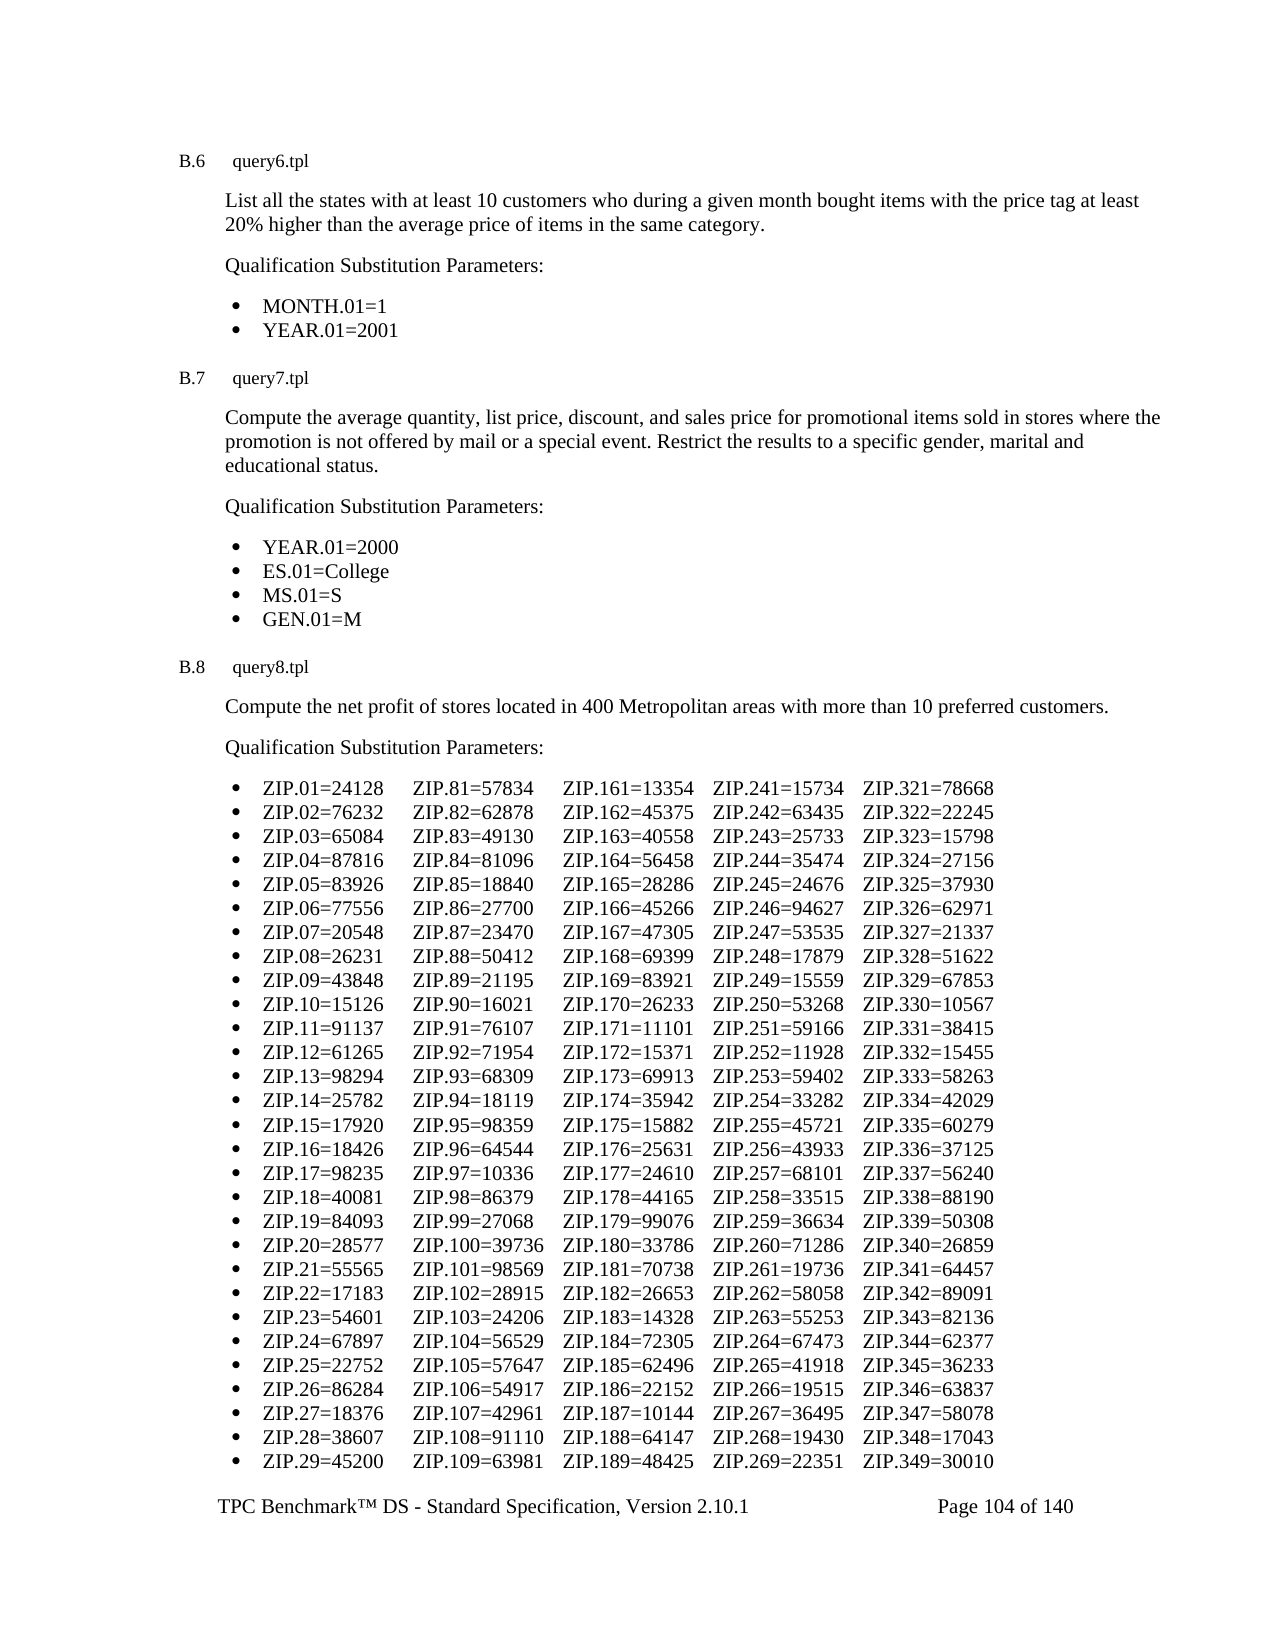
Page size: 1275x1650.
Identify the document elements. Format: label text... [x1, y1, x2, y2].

list ZIP.29=45200 ZIP.109=63981 ZIP.189=48425 ZIP.269=22351 ZIP.349=30010 [232, 1449, 1162, 1473]
list YEAR.01=2000 [232, 535, 1162, 559]
list ZIP.02=76232 ZIP.82=62878 ZIP.162=45375 ZIP.242=63435 ZIP.322=22245 [232, 800, 1162, 824]
list ZIP.25=22752 ZIP.105=57647 ZIP.185=62496 ZIP.265=41918 ZIP.345=36233 [232, 1353, 1162, 1377]
text Compute the average quantity, list price, discount, and sales price for promotional items sold in stores where the promotion is not offered by mail or a special event. Restrict the results to a specific gender, marital and educational status. [225, 405, 1162, 477]
text Qualification Substitution Parameters: [225, 494, 1162, 518]
list ZIP.20=28577 ZIP.100=39736 ZIP.180=33786 ZIP.260=71286 ZIP.340=26859 [232, 1233, 1162, 1257]
list ZIP.18=40081 ZIP.98=86379 ZIP.178=44165 ZIP.258=33515 ZIP.338=88190 [232, 1185, 1162, 1209]
list ZIP.12=61265 ZIP.92=71954 ZIP.172=15371 ZIP.252=11928 ZIP.332=15455 [232, 1040, 1162, 1064]
text List all the states with at least 10 customers who during a given month bought items with the price tag at least 20% higher than the average price of items in the same category. [225, 188, 1162, 236]
list GEN.01=M [232, 607, 1162, 631]
list ZIP.19=84093 ZIP.99=27068 ZIP.179=99076 ZIP.259=36634 ZIP.339=50308 [232, 1209, 1162, 1233]
list ZIP.28=38607 ZIP.108=91110 ZIP.188=64147 ZIP.268=19430 ZIP.348=17043 [232, 1425, 1162, 1449]
text query6.tpl [178, 150, 1162, 172]
list ZIP.10=15126 ZIP.90=16021 ZIP.170=26233 ZIP.250=53268 ZIP.330=10567 [232, 992, 1162, 1016]
text query7.tpl [178, 367, 1162, 388]
list ZIP.14=25782 ZIP.94=18119 ZIP.174=35942 ZIP.254=33282 ZIP.334=42029 [232, 1088, 1162, 1112]
text query8.tpl [178, 656, 1162, 677]
list ES.01=College [232, 559, 1162, 583]
list ZIP.26=86284 ZIP.106=54917 ZIP.186=22152 ZIP.266=19515 ZIP.346=63837 [232, 1377, 1162, 1401]
text Qualification Substitution Parameters: [225, 735, 1162, 759]
list ZIP.06=77556 ZIP.86=27700 ZIP.166=45266 ZIP.246=94627 ZIP.326=62971 [232, 896, 1162, 920]
list ZIP.01=24128 ZIP.81=57834 ZIP.161=13354 ZIP.241=15734 ZIP.321=78668 [232, 776, 1162, 800]
list ZIP.15=17920 ZIP.95=98359 ZIP.175=15882 ZIP.255=45721 ZIP.335=60279 [232, 1112, 1162, 1137]
list ZIP.27=18376 ZIP.107=42961 ZIP.187=10144 ZIP.267=36495 ZIP.347=58078 [232, 1401, 1162, 1425]
list ZIP.05=83926 ZIP.85=18840 ZIP.165=28286 ZIP.245=24676 ZIP.325=37930 [232, 872, 1162, 896]
list YEAR.01=2001 [232, 318, 1162, 342]
list ZIP.07=20548 ZIP.87=23470 ZIP.167=47305 ZIP.247=53535 ZIP.327=21337 [232, 920, 1162, 944]
text Qualification Substitution Parameters: [225, 253, 1162, 277]
text Compute the net profit of stores located in 400 Metropolitan areas with more than 10 preferred customers. [225, 694, 1162, 718]
list ZIP.22=17183 ZIP.102=28915 ZIP.182=26653 ZIP.262=58058 ZIP.342=89091 [232, 1281, 1162, 1305]
list ZIP.23=54601 ZIP.103=24206 ZIP.183=14328 ZIP.263=55253 ZIP.343=82136 [232, 1305, 1162, 1329]
list ZIP.16=18426 ZIP.96=64544 ZIP.176=25631 ZIP.256=43933 ZIP.336=37125 [232, 1137, 1162, 1161]
list MS.01=S [232, 583, 1162, 607]
list ZIP.17=98235 ZIP.97=10336 ZIP.177=24610 ZIP.257=68101 ZIP.337=56240 [232, 1161, 1162, 1185]
list ZIP.21=55565 ZIP.101=98569 ZIP.181=70738 ZIP.261=19736 ZIP.341=64457 [232, 1257, 1162, 1281]
list ZIP.13=98294 ZIP.93=68309 ZIP.173=69913 ZIP.253=59402 ZIP.333=58263 [232, 1064, 1162, 1088]
list ZIP.04=87816 ZIP.84=81096 ZIP.164=56458 ZIP.244=35474 ZIP.324=27156 [232, 848, 1162, 872]
list ZIP.08=26231 ZIP.88=50412 ZIP.168=69399 ZIP.248=17879 ZIP.328=51622 [232, 944, 1162, 968]
list ZIP.11=91137 ZIP.91=76107 ZIP.171=11101 ZIP.251=59166 ZIP.331=38415 [232, 1016, 1162, 1040]
list ZIP.24=67897 ZIP.104=56529 ZIP.184=72305 ZIP.264=67473 ZIP.344=62377 [232, 1329, 1162, 1353]
list ZIP.03=65084 ZIP.83=49130 ZIP.163=40558 ZIP.243=25733 ZIP.323=15798 [232, 824, 1162, 848]
list MONTH.01=1 [232, 294, 1162, 318]
list ZIP.09=43848 ZIP.89=21195 ZIP.169=83921 ZIP.249=15559 ZIP.329=67853 [232, 968, 1162, 992]
